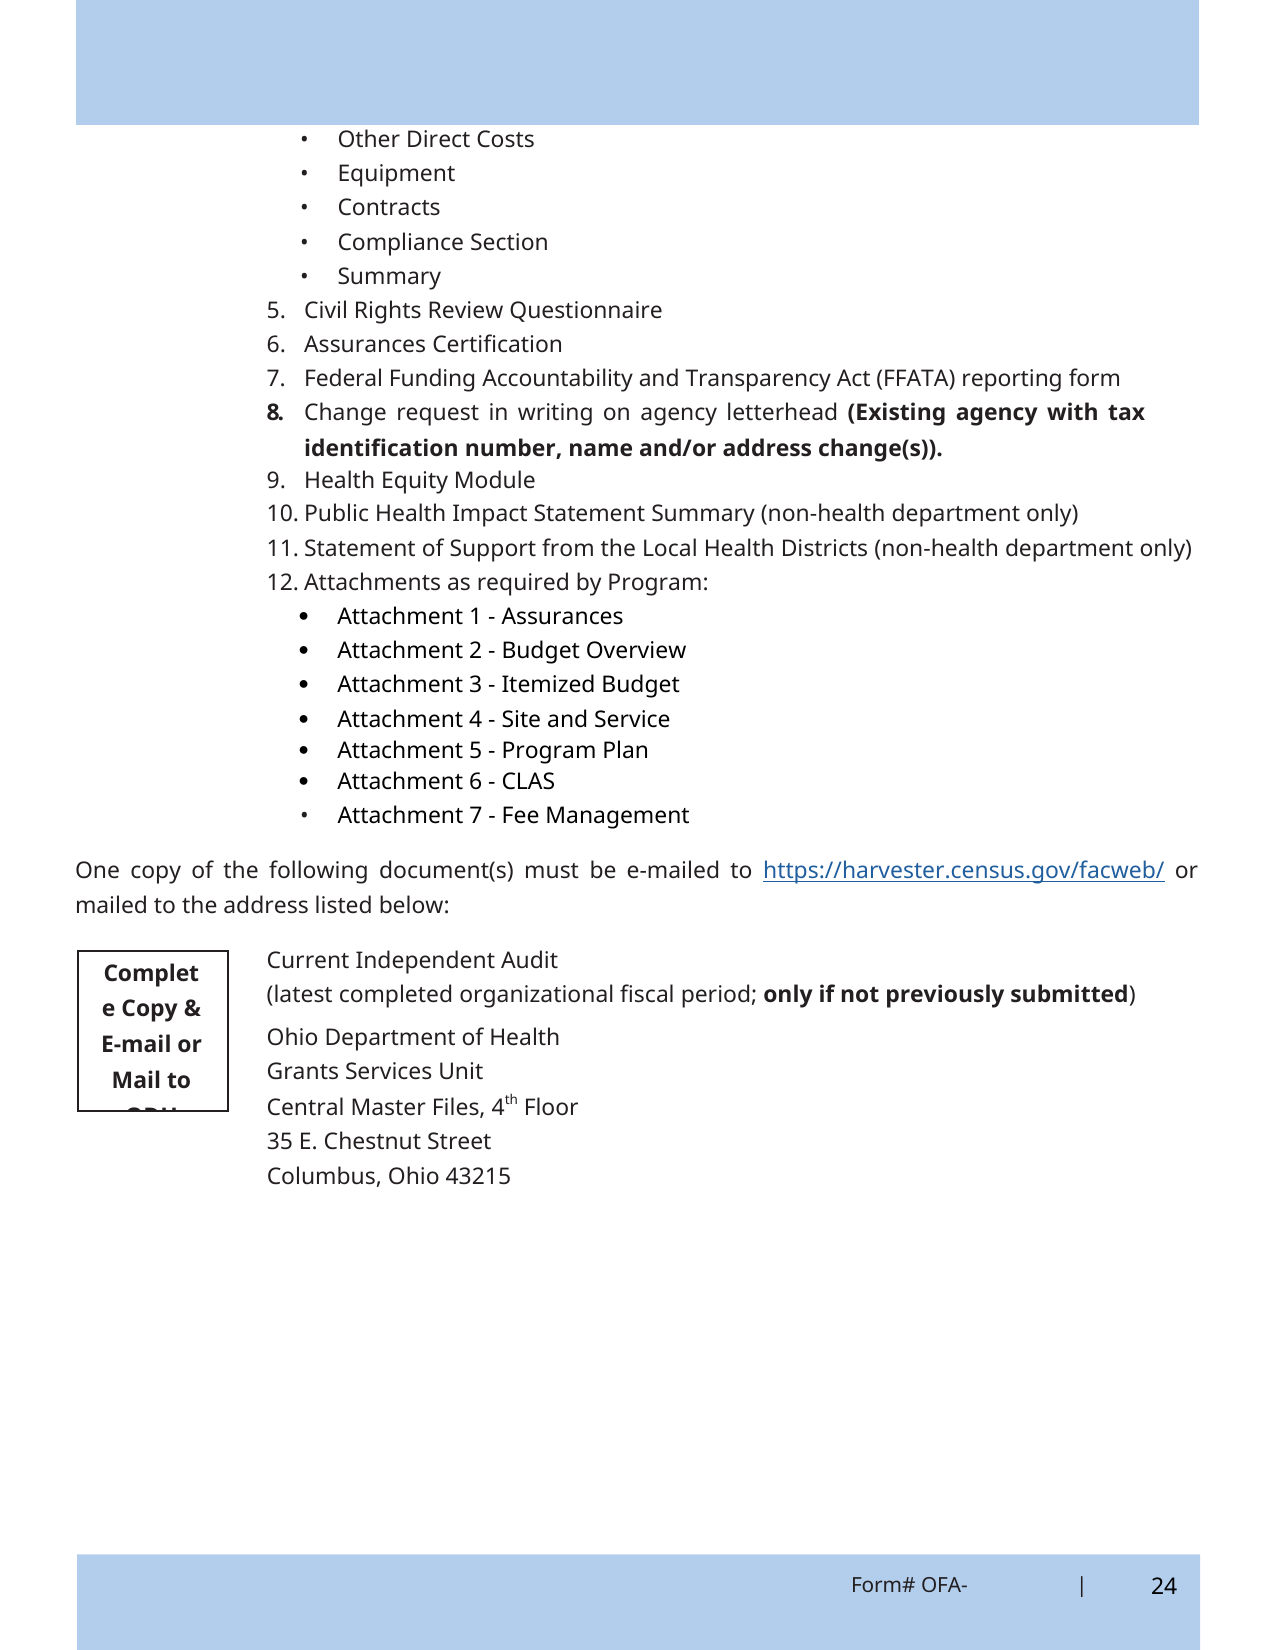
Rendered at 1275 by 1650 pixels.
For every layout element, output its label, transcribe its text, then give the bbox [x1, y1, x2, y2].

list Civil Rights Review Questionnaire [266, 294, 1212, 325]
list Attachment 3 - Itemized Budget [299, 668, 1212, 699]
list Attachment 7 - Fee Management [300, 799, 1212, 830]
text (latest completed organizational fiscal period; only if not previously submitted) [266, 978, 1212, 1009]
list Assurances Certification [266, 328, 1212, 359]
list Attachment 4 - Site and Service [299, 702, 1212, 734]
list Public Health Impact Statement Summary (non-health department only) [266, 497, 1212, 529]
list Contracts [300, 191, 1212, 222]
list Other Direct Costs [300, 123, 1212, 154]
list Attachments as required by Program: [266, 566, 1212, 597]
list Attachment 5 - Program Plan [299, 734, 1212, 765]
text One copy of the following document(s) must be e-mailed to https://harvester.census.gov/facweb/ or mailed to the address listed below: [75, 854, 1201, 920]
list Compliance Section [300, 225, 1212, 257]
list Attachment 2 - Budget Overview [299, 634, 1212, 665]
text Current Independent Audit [266, 944, 1212, 975]
list Health Equity Module [266, 467, 1212, 494]
list Equipment [300, 157, 1212, 188]
list Attachment 6 - CLAS [299, 765, 1212, 796]
list Attachment 1 - Assurances [299, 600, 1212, 631]
list Summary [300, 260, 1212, 291]
list Statement of Support from the Local Health Districts (non-health department only) [266, 532, 1212, 563]
list Change request in writing on agency letterhead (Existing agency with tax identification number, name and/or address change(s)). [266, 396, 1200, 463]
text Central Master Files, 4th Floor 35 E. Chestnut Street Columbus, Ohio 43215 [266, 1089, 583, 1191]
list Federal Funding Accountability and Transparency Act (FFATA) reporting form [266, 362, 1212, 393]
text Ohio Department of Health Grants Services Unit [266, 1021, 637, 1086]
